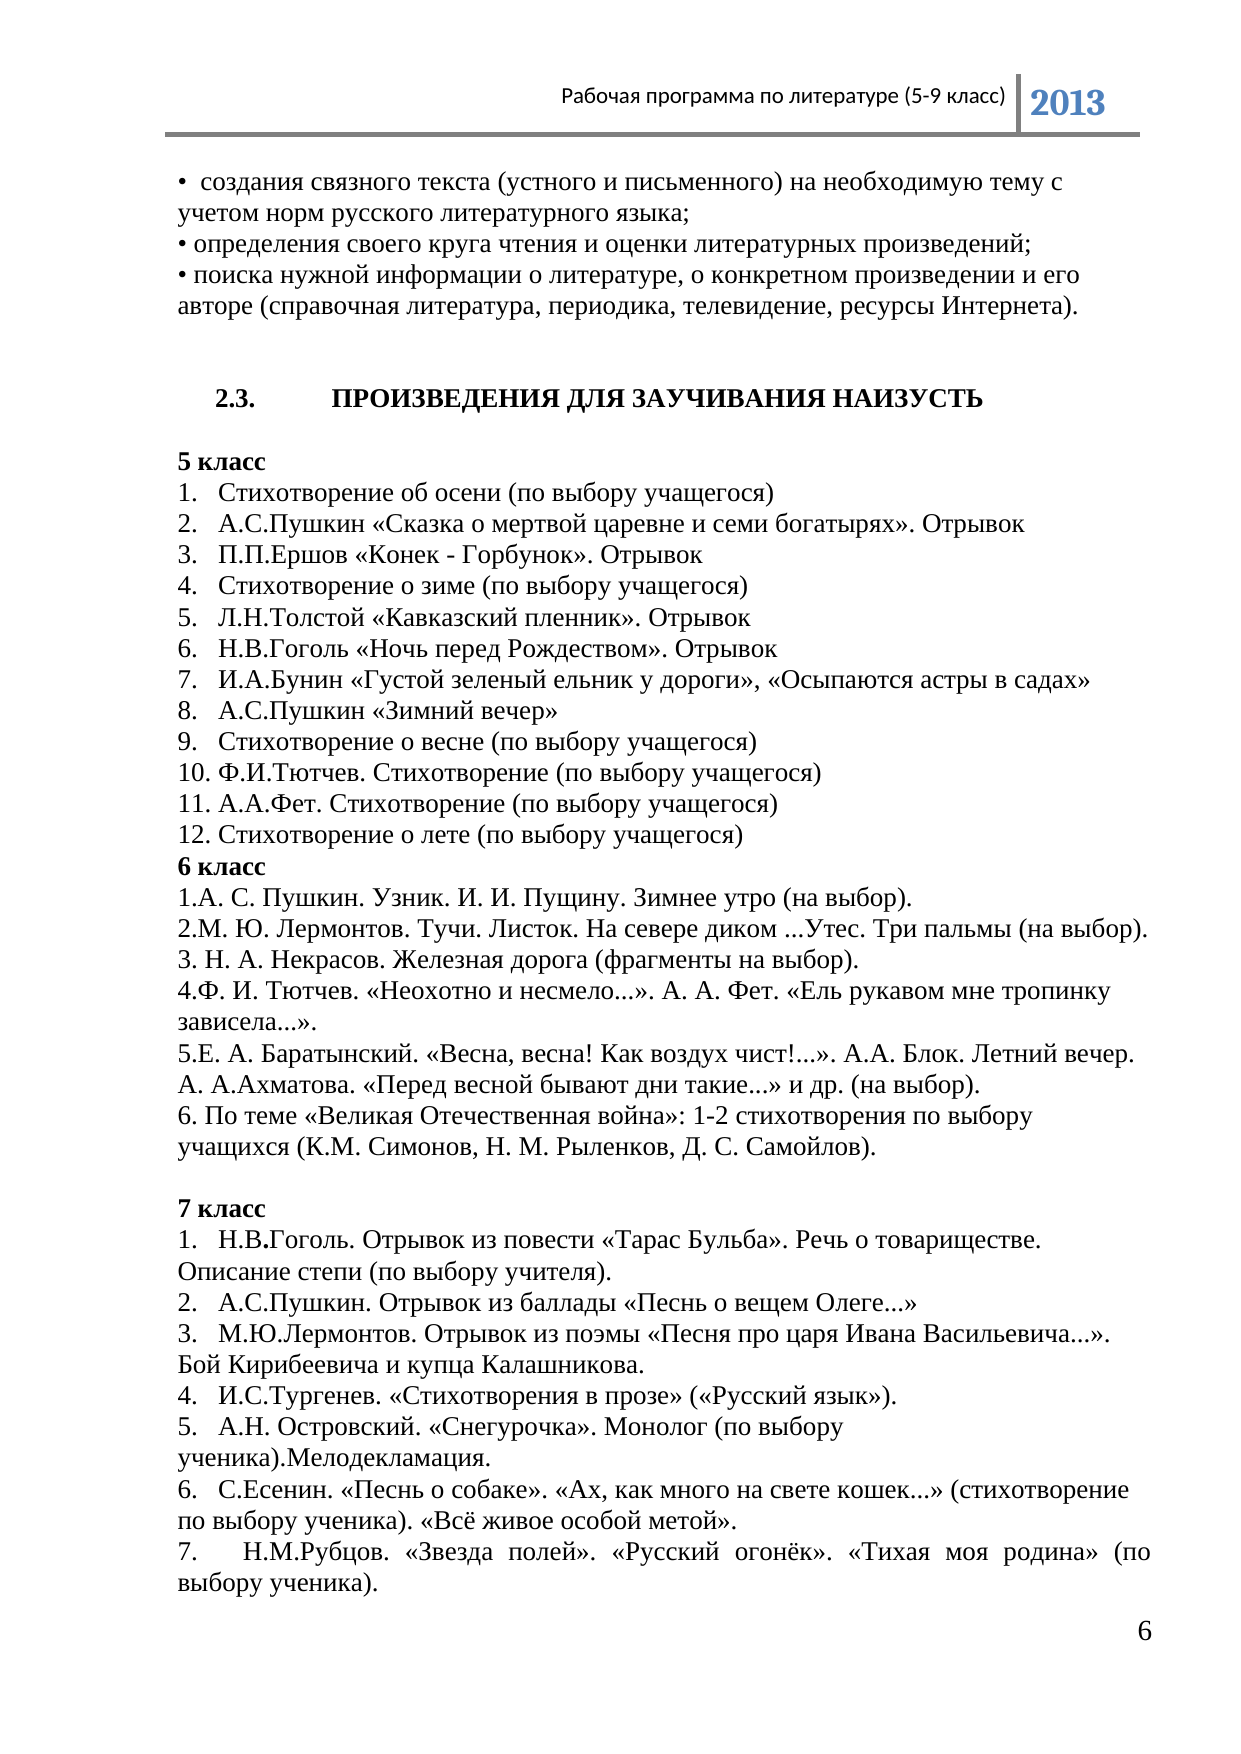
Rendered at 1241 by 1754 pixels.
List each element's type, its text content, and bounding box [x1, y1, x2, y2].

text 1. Н.В.Гоголь. Отрывок из повести «Тарас Бульба». Речь о товариществе. Описание степи (по выбору учителя). [177, 1223, 1152, 1286]
text 7. И.А.Бунин «Густой зеленый ельник у дороги», «Осыпаются астры в садах» [177, 663, 1152, 694]
text 4. Стихотворение о зиме (по выбору учащегося) [177, 569, 1152, 601]
text 5. А.Н. Островский. «Снегурочка». Монолог (по выбору ученика).Мелодекламация. [177, 1410, 1152, 1473]
text 7. Н.М.Рубцов. «Звезда полей». «Русский огонёк». «Тихая моя родина» (по выбору ученика). [177, 1535, 1152, 1597]
text • поиска нужной информации о литературе, о конкретном произведении и его авторе (справочная литература, периодика, телевидение, ресурсы Интернета). [177, 258, 1152, 320]
text 4.Ф. И. Тютчев. «Неохотно и несмело...». А. А. Фет. «Ель рукавом мне тропинку [177, 974, 1152, 1006]
text 6. Н.В.Гоголь «Ночь перед Рождеством». Отрывок [177, 632, 1152, 663]
list ПРОИЗВЕДЕНИЯ ДЛЯ ЗАУЧИВАНИЯ НАИЗУСТЬ [215, 383, 1152, 414]
text 2. А.С.Пушкин. Отрывок из баллады «Песнь о вещем Олеге...» [177, 1286, 1152, 1317]
text 2. А.С.Пушкин «Сказка о мертвой царевне и семи богатырях». Отрывок [177, 507, 1152, 538]
text 1. Стихотворение об осени (по выбору учащегося) [177, 476, 1152, 507]
text 3. М.Ю.Лермонтов. Отрывок из поэмы «Песня про царя Ивана Васильевича...». Бой Кирибеевича и купца Калашникова. [177, 1317, 1152, 1379]
text 7 класс [177, 1192, 1152, 1223]
text • создания связного текста (устного и письменного) на необходимую тему с учетом норм русского литературного языка; [177, 164, 1152, 227]
text 5.Е. А. Баратынский. «Весна, весна! Как воздух чист!...». А.А. Блок. Летний вечер. А. А.Ахматова. «Перед весной бывают дни такие...» и др. (на выбор). [177, 1037, 1152, 1099]
text 9. Стихотворение о весне (по выбору учащегося) [177, 725, 1152, 756]
text 3. П.П.Ершов «Конек - Горбунок». Отрывок [177, 538, 1152, 569]
text 12. Стихотворение о лете (по выбору учащегося) [177, 819, 1152, 850]
text зависела...». [177, 1006, 1152, 1037]
text 5. Л.Н.Толстой «Кавказский пленник». Отрывок [177, 601, 1152, 632]
text 6. С.Есенин. «Песнь о собаке». «Ах, как много на свете кошек...» (стихотворение по выбору ученика). «Всё живое особой метой». [177, 1473, 1152, 1535]
text 2.М. Ю. Лермонтов. Тучи. Листок. На севере диком ...Утес. Три пальмы (на выбор). [177, 912, 1152, 943]
text • определения своего круга чтения и оценки литературных произведений; [177, 227, 1152, 258]
text 5 класс [177, 445, 1152, 476]
text 3. Н. А. Некрасов. Железная дорога (фрагменты на выбор). [177, 943, 1152, 974]
text 6 класс [177, 850, 1152, 881]
text 1.А. С. Пушкин. Узник. И. И. Пущину. Зимнее утро (на выбор). [177, 881, 1152, 912]
text 11. А.А.Фет. Стихотворение (по выбору учащегося) [177, 787, 1152, 819]
text 6. По теме «Великая Отечественная война»: 1-2 стихотворения по выбору учащихся (К.М. Симонов, Н. М. Рыленков, Д. С. Самойлов). [177, 1099, 1152, 1161]
text 4. И.С.Тургенев. «Стихотворения в прозе» («Русский язык»). [177, 1379, 1152, 1410]
text 8. А.С.Пушкин «Зимний вечер» [177, 694, 1152, 725]
text 10. Ф.И.Тютчев. Стихотворение (по выбору учащегося) [177, 756, 1152, 787]
